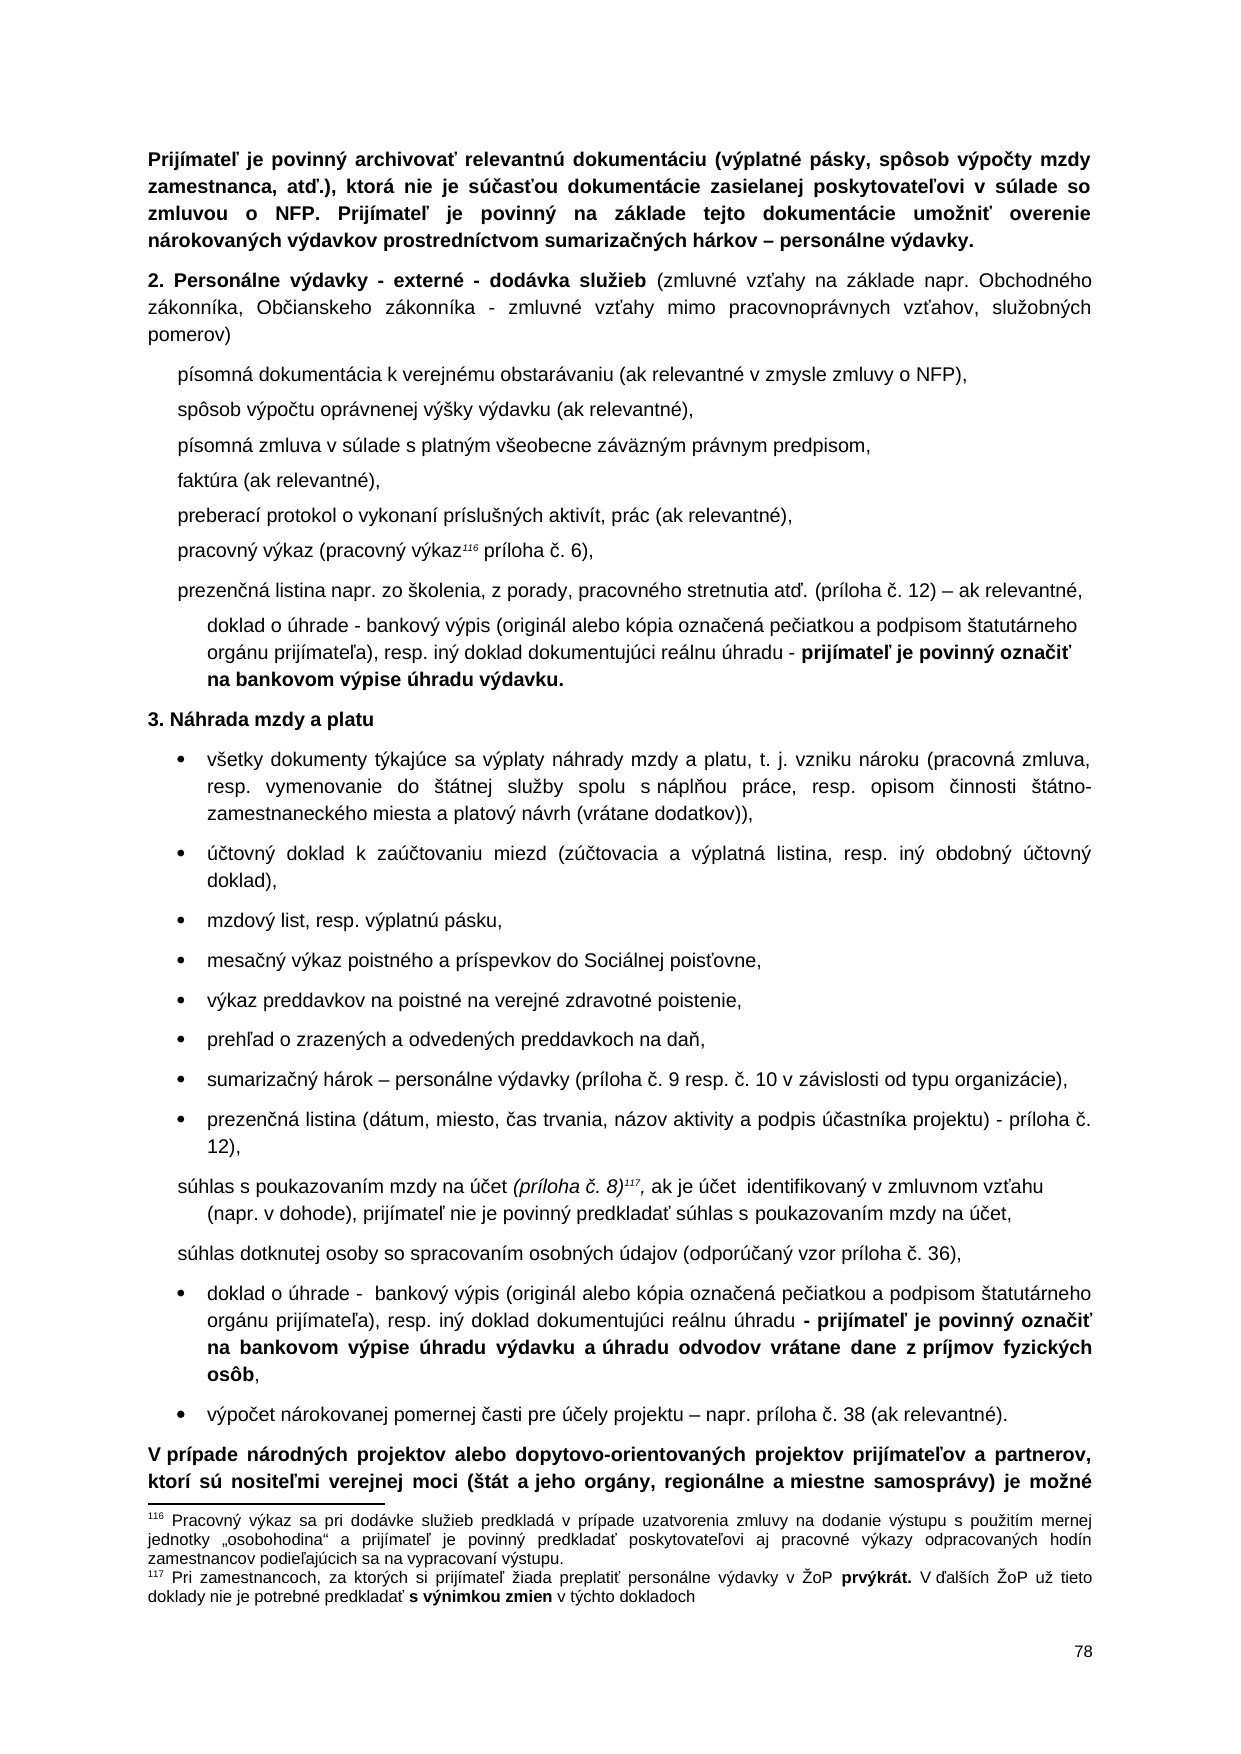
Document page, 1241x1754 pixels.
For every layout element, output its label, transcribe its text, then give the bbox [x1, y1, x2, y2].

text faktúra (ak relevantné), [177, 469, 1092, 491]
list prezenčná listina (dátum, miesto, čas trvania, názov aktivity a podpis účastníka projektu) - príloha č. 12), [177, 1108, 1092, 1158]
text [148, 1442, 1092, 1492]
text doklad o úhrade - bankový výpis (originál alebo kópia označená pečiatkou a podpisom štatutárneho orgánu prijímateľa), resp. iný doklad dokumentujúci reálnu úhradu - prijímateľ je povinný označiť na bankovom výpise úhradu výdavku. [207, 614, 1092, 691]
list výkaz preddavkov na poistné na verejné zdravotné poistenie, [177, 988, 1092, 1011]
text 3. Náhrada mzdy a platu [148, 708, 1092, 731]
text Prijímateľ je povinný archivovať relevantnú dokumentáciu (výplatné pásky, spôsob výpočty mzdy zamestnanca, atď.), ktorá nie je súčasťou dokumentácie zasielanej poskytovateľovi v súlade so zmluvou o NFP. Prijímateľ je povinný na základe tejto dokumentácie umožniť overenie nárokovaných výdavkov prostredníctvom sumarizačných hárkov – personálne výdavky. [148, 148, 1092, 252]
list mzdový list, resp. výplatnú pásku, [177, 909, 1092, 932]
text súhlas s poukazovaním mzdy na účet (príloha č. 8), ak je účet identifikovaný v zmluvnom vzťahu (napr. v dohode), prijímateľ nie je povinný predkladať súhlas s poukazovaním mzdy na účet, [177, 1175, 1092, 1225]
text spôsob výpočtu oprávnenej výšky výdavku (ak relevantné), [177, 398, 1092, 421]
text pracovný výkaz (pracovný výkaz príloha č. 6), [177, 539, 1092, 562]
list všetky dokumenty týkajúce sa výplaty náhrady mzdy a platu, t. j. vzniku nároku (pracovná zmluva, resp. vymenovanie do štátnej služby spolu s náplňou práce, resp. opisom činnosti štátno-zamestnaneckého miesta a platový návrh (vrátane dodatkov)), [177, 748, 1092, 825]
list prehľad o zrazených a odvedených preddavkoch na daň, [177, 1028, 1092, 1051]
list účtovný doklad k zaúčtovaniu miezd (zúčtovacia a výplatná listina, resp. iný obdobný účtovný doklad), [177, 842, 1092, 892]
list mesačný výkaz poistného a príspevkov do Sociálnej poisťovne, [177, 949, 1092, 971]
text písomná zmluva v súlade s platným všeobecne záväzným právnym predpisom, [177, 433, 1092, 456]
text písomná dokumentácia k verejnému obstarávaniu (ak relevantné v zmysle zmluvy o NFP), [177, 363, 1092, 386]
list doklad o úhrade - bankový výpis (originál alebo kópia označená pečiatkou a podpisom štatutárneho orgánu prijímateľa), resp. iný doklad dokumentujúci reálnu úhradu - prijímateľ je povinný označiť na bankovom výpise úhradu výdavku a úhradu odvodov vrátane dane z príjmov fyzických osôb, [177, 1281, 1092, 1386]
text prezenčná listina napr. zo školenia, z porady, pracovného stretnutia atď. (príloha č. 12) – ak relevantné, [177, 579, 1092, 601]
list sumarizačný hárok – personálne výdavky (príloha č. 9 resp. č. 10 v závislosti od typu organizácie), [177, 1068, 1092, 1091]
text preberací protokol o vykonaní príslušných aktivít, prác (ak relevantné), [177, 504, 1092, 527]
text súhlas dotknutej osoby so spracovaním osobných údajov (odporúčaný vzor príloha č. 36), [177, 1242, 1092, 1264]
text 2. Personálne výdavky - externé - dodávka služieb (zmluvné vzťahy na základe napr. Obchodného zákonníka, Občianskeho zákonníka - zmluvné vzťahy mimo pracovnoprávnych vzťahov, služobných pomerov) [148, 269, 1092, 346]
list výpočet nárokovanej pomernej časti pre účely projektu – napr. príloha č. 38 (ak relevantné). [177, 1403, 1092, 1426]
